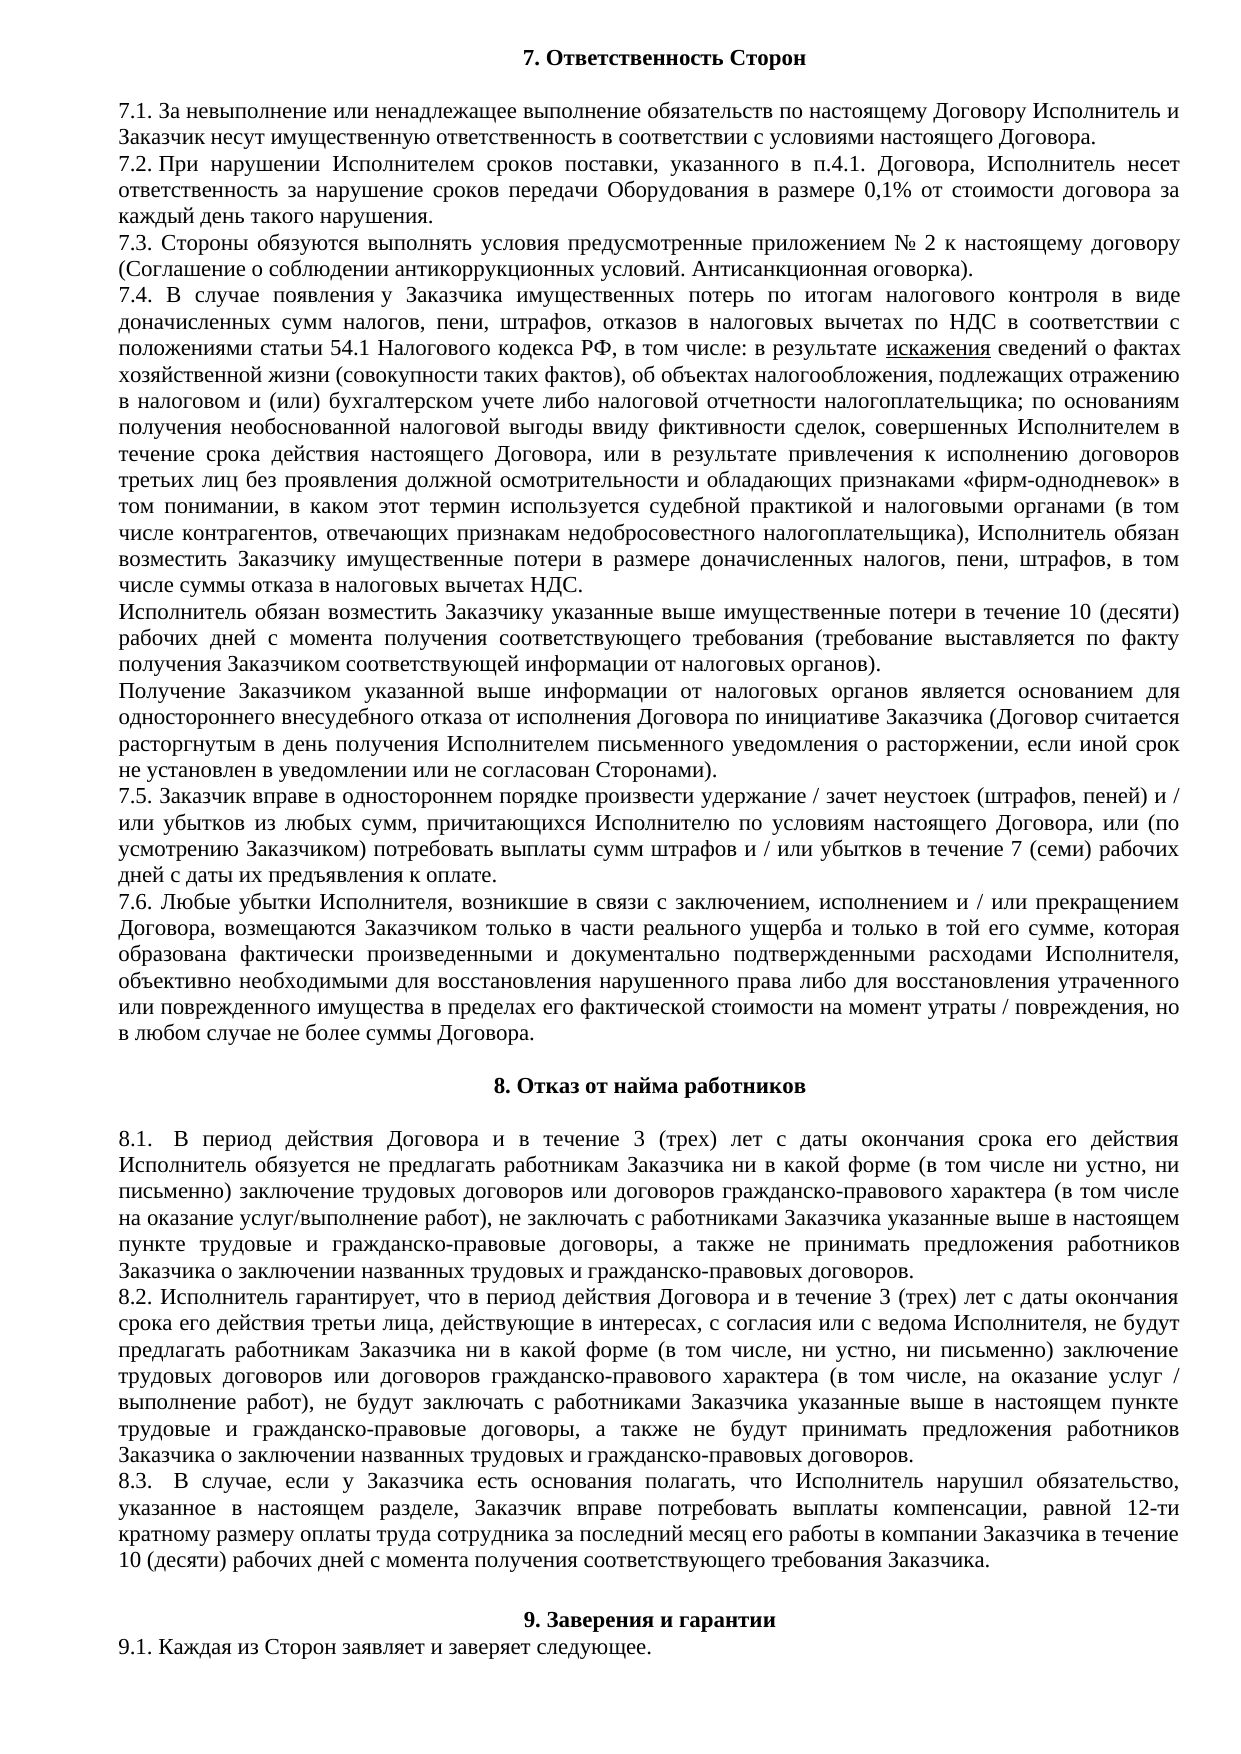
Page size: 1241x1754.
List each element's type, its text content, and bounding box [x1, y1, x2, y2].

text 8.2. Исполнитель гарантирует, что в период действия Договора и в течение 3 (трех) лет с даты окончания срока его действия третьи лица, действующие в интересах, с согласия или с ведома Исполнителя, не будут предлагать работникам Заказчика ни в какой форме (в том числе, ни устно, ни письменно) заключение трудовых договоров или договоров гражданско-правового характера (в том числе, на оказание услуг / выполнение работ), не будут заключать с работниками Заказчика указанные выше в настоящем пункте трудовые и гражданско-правовые договоры, а также не будут принимать предложения работников Заказчика о заключении названных трудовых и гражданско-правовых договоров. [118, 1283, 1181, 1467]
text 8. Отказ от найма работников [118, 1072, 1181, 1098]
text 7.6. Любые убытки Исполнителя, возникшие в связи с заключением, исполнением и / или прекращением Договора, возмещаются Заказчиком только в части реального ущерба и только в той его сумме, которая образована фактически произведенными и документально подтвержденными расходами Исполнителя, объективно необходимыми для восстановления нарушенного права либо для восстановления утраченного или поврежденного имущества в пределах его фактической стоимости на момент утраты / повреждения, но в любом случае не более суммы Договора. [118, 888, 1181, 1046]
text Исполнитель обязан возместить Заказчику указанные выше имущественные потери в течение 10 (десяти) рабочих дней с момента получения соответствующего требования (требование выставляется по факту получения Заказчиком соответствующей информации от налоговых органов). [118, 598, 1181, 677]
text 7.4. В случае появления у Заказчика имущественных потерь по итогам налогового контроля в виде доначисленных сумм налогов, пени, штрафов, отказов в налоговых вычетах по НДС в соответствии с положениями статьи 54.1 Налогового кодекса РФ, в том числе: в результате искажения сведений о фактах хозяйственной жизни (совокупности таких фактов), об объектах налогообложения, подлежащих отражению в налоговом и (или) бухгалтерском учете либо налоговой отчетности налогоплательщика; по основаниям получения необоснованной налоговой выгоды ввиду фиктивности сделок, совершенных Исполнителем в течение срока действия настоящего Договора, или в результате привлечения к исполнению договоров третьих лиц без проявления должной осмотрительности и обладающих признаками «фирм-однодневок» в том понимании, в каком этот термин используется судебной практикой и налоговыми органами (в том числе контрагентов, отвечающих признакам недобросовестного налогоплательщика), Исполнитель обязан возместить Заказчику имущественные потери в размере доначисленных налогов, пени, штрафов, в том числе суммы отказа в налоговых вычетах НДС. [118, 282, 1181, 598]
text 7. Ответственность Сторон [118, 44, 1181, 71]
text 8.3. В случае, если у Заказчика есть основания полагать, что Исполнитель нарушил обязательство, указанное в настоящем разделе, Заказчик вправе потребовать выплаты компенсации, равной 12-ти кратному размеру оплаты труда сотрудника за последний месяц его работы в компании Заказчика в течение 10 (десяти) рабочих дней с момента получения соответствующего требования Заказчика. [118, 1467, 1181, 1573]
text 7.1. За невыполнение или ненадлежащее выполнение обязательств по настоящему Договору Исполнитель и Заказчик несут имущественную ответственность в соответствии с условиями настоящего Договора. [118, 97, 1181, 150]
text 9. Заверения и гарантии [118, 1606, 1181, 1633]
text Получение Заказчиком указанной выше информации от налоговых органов является основанием для одностороннего внесудебного отказа от исполнения Договора по инициативе Заказчика (Договор считается расторгнутым в день получения Исполнителем письменного уведомления о расторжении, если иной срок не установлен в уведомлении или не согласован Сторонами). [118, 677, 1181, 782]
text 8.1. В период действия Договора и в течение 3 (трех) лет с даты окончания срока его действия Исполнитель обязуется не предлагать работникам Заказчика ни в какой форме (в том числе ни устно, ни письменно) заключение трудовых договоров или договоров гражданско-правового характера (в том числе на оказание услуг/выполнение работ), не заключать с работниками Заказчика указанные выше в настоящем пункте трудовые и гражданско-правовые договоры, а также не принимать предложения работников Заказчика о заключении названных трудовых и гражданско-правовых договоров. [118, 1125, 1181, 1283]
text 7.5. Заказчик вправе в одностороннем порядке произвести удержание / зачет неустоек (штрафов, пеней) и / или убытков из любых сумм, причитающихся Исполнителю по условиям настоящего Договора, или (по усмотрению Заказчиком) потребовать выплаты сумм штрафов и / или убытков в течение 7 (семи) рабочих дней с даты их предъявления к оплате. [118, 782, 1181, 888]
text 7.2. При нарушении Исполнителем сроков поставки, указанного в п.4.1. Договора, Исполнитель несет ответственность за нарушение сроков передачи Оборудования в размере 0,1% от стоимости договора за каждый день такого нарушения. [118, 150, 1181, 229]
text 7.3. Стороны обязуются выполнять условия предусмотренные приложением № 2 к настоящему договору (Соглашение о соблюдении антикоррукционных условий. Антисанкционная оговорка). [118, 229, 1181, 282]
text 9.1. Каждая из Сторон заявляет и заверяет следующее. [118, 1633, 1181, 1659]
